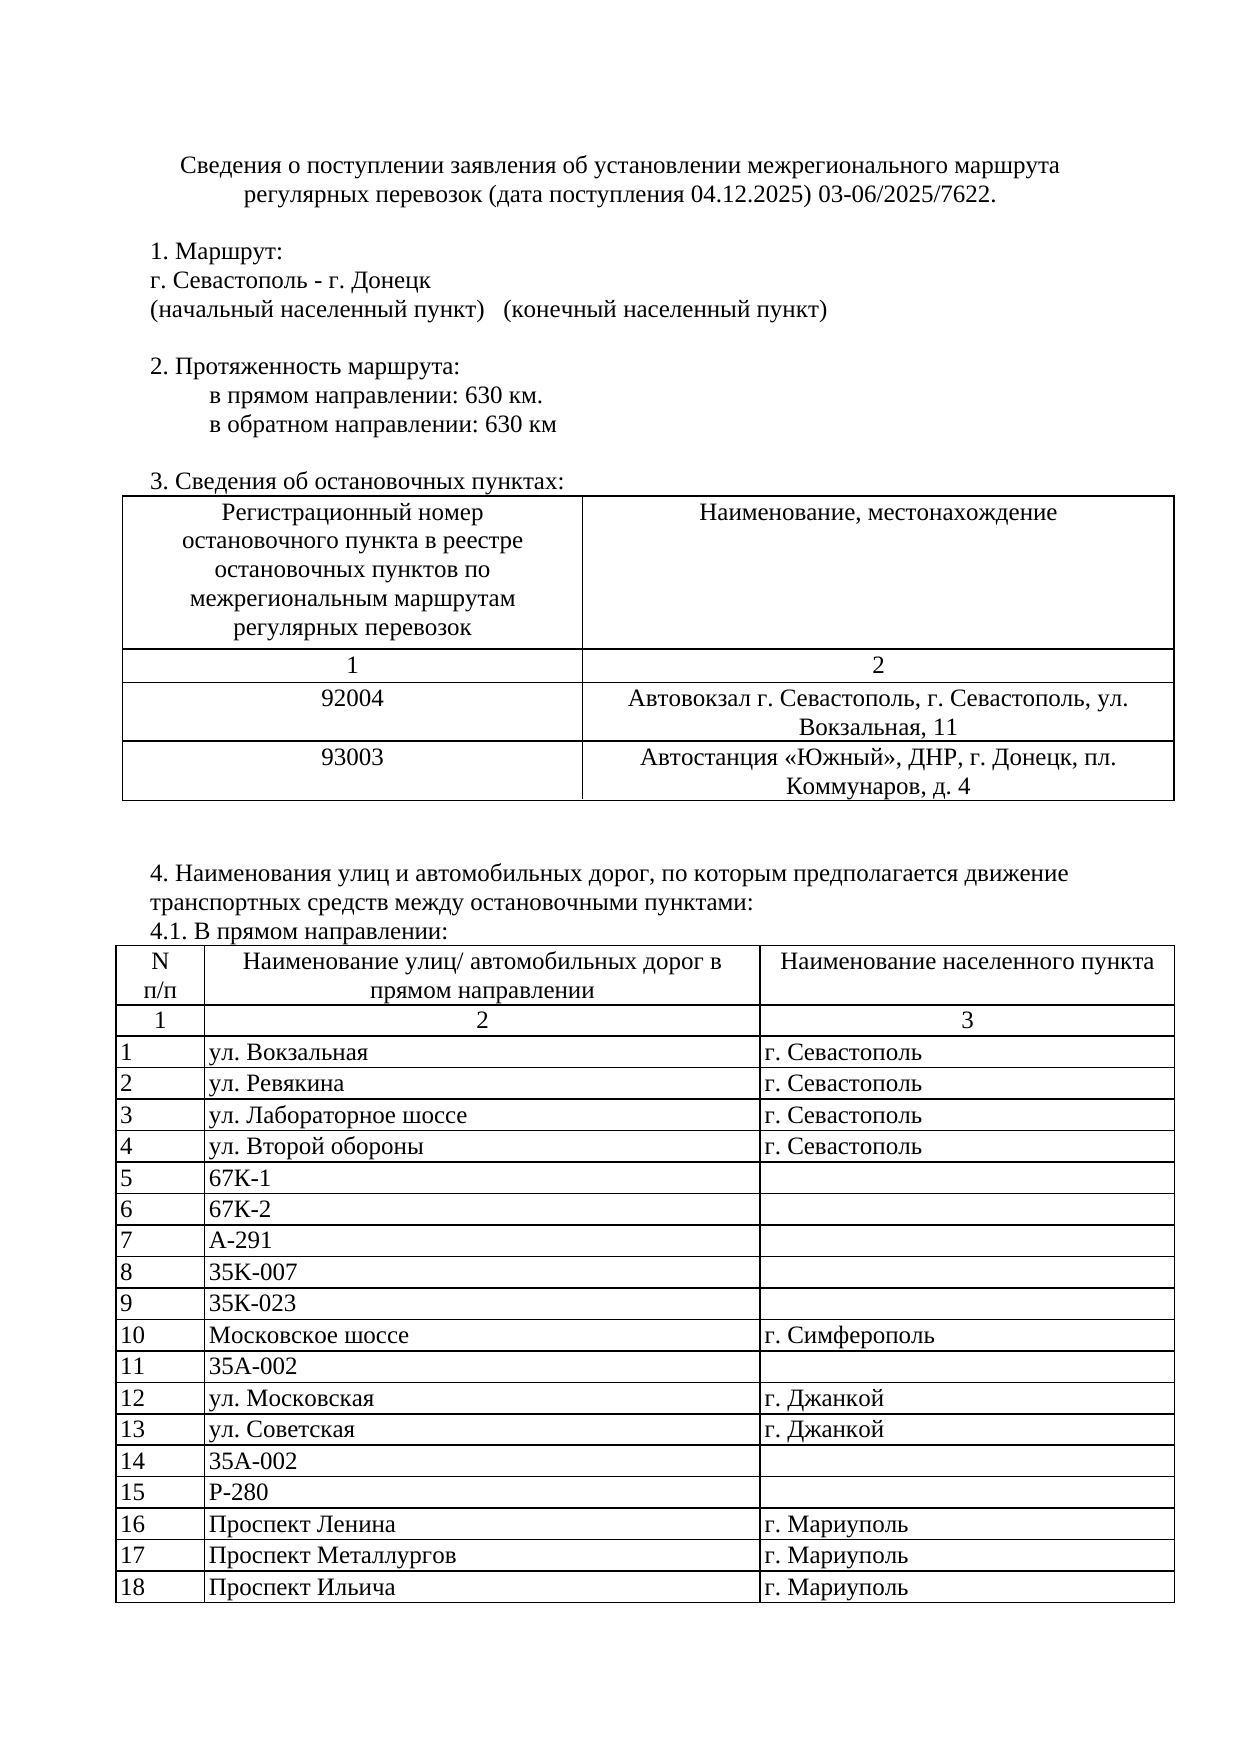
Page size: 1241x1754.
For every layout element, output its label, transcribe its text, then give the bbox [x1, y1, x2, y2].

table_cell 2 [117, 1068, 204, 1098]
table_cell 5 [117, 1163, 204, 1193]
table_cell [761, 1257, 1174, 1287]
table_cell 12 [117, 1383, 204, 1413]
table_cell Московское шоссе [205, 1320, 759, 1350]
table_cell 15 [117, 1477, 204, 1507]
table_cell 14 [117, 1446, 204, 1476]
table_cell 35А-002 [205, 1352, 759, 1381]
text 3. Сведения об остановочных пунктах: [150, 466, 1090, 495]
table_cell 2 [205, 1006, 759, 1035]
table_cell 1 [123, 650, 582, 681]
table_cell ул. Лабораторное шоссе [205, 1100, 759, 1130]
table_cell г. Севастополь [761, 1131, 1174, 1161]
table_cell ул. Вокзальная [205, 1037, 759, 1067]
table_cell 7 [117, 1226, 204, 1256]
table_cell 3 [761, 1006, 1174, 1035]
text 4. Наименования улиц и автомобильных дорог, по которым предполагается движение транспортных средств между остановочными пунктами: [150, 858, 1090, 916]
table_cell [761, 1352, 1174, 1381]
table_cell 16 [117, 1509, 204, 1539]
text Сведения о поступлении заявления об установлении межрегионального маршрута регулярных перевозок (дата поступления 04.12.2025) 03-06/2025/7622. [150, 150, 1090, 207]
text 1. Маршрут: [150, 236, 1090, 265]
text 2. Протяженность маршрута: [150, 351, 1090, 380]
table_cell г. Мариуполь [761, 1572, 1174, 1602]
table_cell 8 [117, 1257, 204, 1287]
text 4.1. В прямом направлении: [150, 916, 1090, 945]
table_cell г. Севастополь [761, 1068, 1174, 1098]
table_cell ул. Второй обороны [205, 1131, 759, 1161]
table_cell г. Мариуполь [761, 1509, 1174, 1539]
table_cell ул. Советская [205, 1415, 759, 1444]
table_cell [761, 1289, 1174, 1318]
table_cell Проспект Ильича [205, 1572, 759, 1602]
table_cell 11 [117, 1352, 204, 1381]
table_cell P-280 [205, 1477, 759, 1507]
table_header Регистрационный номер остановочного пункта в реестре остановочных пунктов по межрегиональным маршрутам регулярных перевозок [123, 497, 582, 648]
table_cell ул. Ревякина [205, 1068, 759, 1098]
table_cell 35K-007 [205, 1257, 759, 1287]
table_header Наименование улиц/ автомобильных дорог в прямом направлении [205, 946, 759, 1004]
table_cell г. Джанкой [761, 1383, 1174, 1413]
table_cell 1 [117, 1006, 204, 1035]
table_cell 18 [117, 1572, 204, 1602]
table_cell 4 [117, 1131, 204, 1161]
table_cell 35А-002 [205, 1446, 759, 1476]
text г. Севастополь - г. Донецк [150, 265, 1090, 294]
table_cell [761, 1226, 1174, 1256]
table_cell 13 [117, 1415, 204, 1444]
table_cell [761, 1446, 1174, 1476]
table_cell ул. Московская [205, 1383, 759, 1413]
table_cell 9 [117, 1289, 204, 1318]
table_cell г. Джанкой [761, 1415, 1174, 1444]
table_cell 93003 [123, 742, 582, 799]
table_cell 10 [117, 1320, 204, 1350]
table_cell 17 [117, 1540, 204, 1570]
table_header Наименование, местонахождение [583, 497, 1173, 648]
table_header Наименование населенного пункта [761, 946, 1174, 1004]
table_cell Автостанция «Южный», ДНР, г. Донецк, пл. Коммунаров, д. 4 [583, 742, 1173, 799]
text (начальный населенный пункт) (конечный населенный пункт) [150, 294, 1090, 322]
table_cell 67К-2 [205, 1194, 759, 1224]
text в обратном направлении: 630 км [150, 409, 1090, 437]
table_cell А-291 [205, 1226, 759, 1256]
table_cell 1 [117, 1037, 204, 1067]
table_cell г. Мариуполь [761, 1540, 1174, 1570]
table_cell [761, 1194, 1174, 1224]
table_cell [761, 1163, 1174, 1193]
table_cell [761, 1477, 1174, 1507]
table_cell Проспект Металлургов [205, 1540, 759, 1570]
table_cell 2 [583, 650, 1173, 681]
table_cell Автовокзал г. Севастополь, г. Севастополь, ул. Вокзальная, 11 [583, 683, 1173, 740]
table_cell 3 [117, 1100, 204, 1130]
table_cell 35К-023 [205, 1289, 759, 1318]
table_cell г. Севастополь [761, 1100, 1174, 1130]
table_cell 67К-1 [205, 1163, 759, 1193]
table_header N п/п [117, 946, 204, 1004]
text в прямом направлении: 630 км. [150, 380, 1090, 409]
table_cell 6 [117, 1194, 204, 1224]
table_cell 92004 [123, 683, 582, 740]
table_cell г. Севастополь [761, 1037, 1174, 1067]
table_cell Проспект Ленина [205, 1509, 759, 1539]
table_cell г. Симферополь [761, 1320, 1174, 1350]
